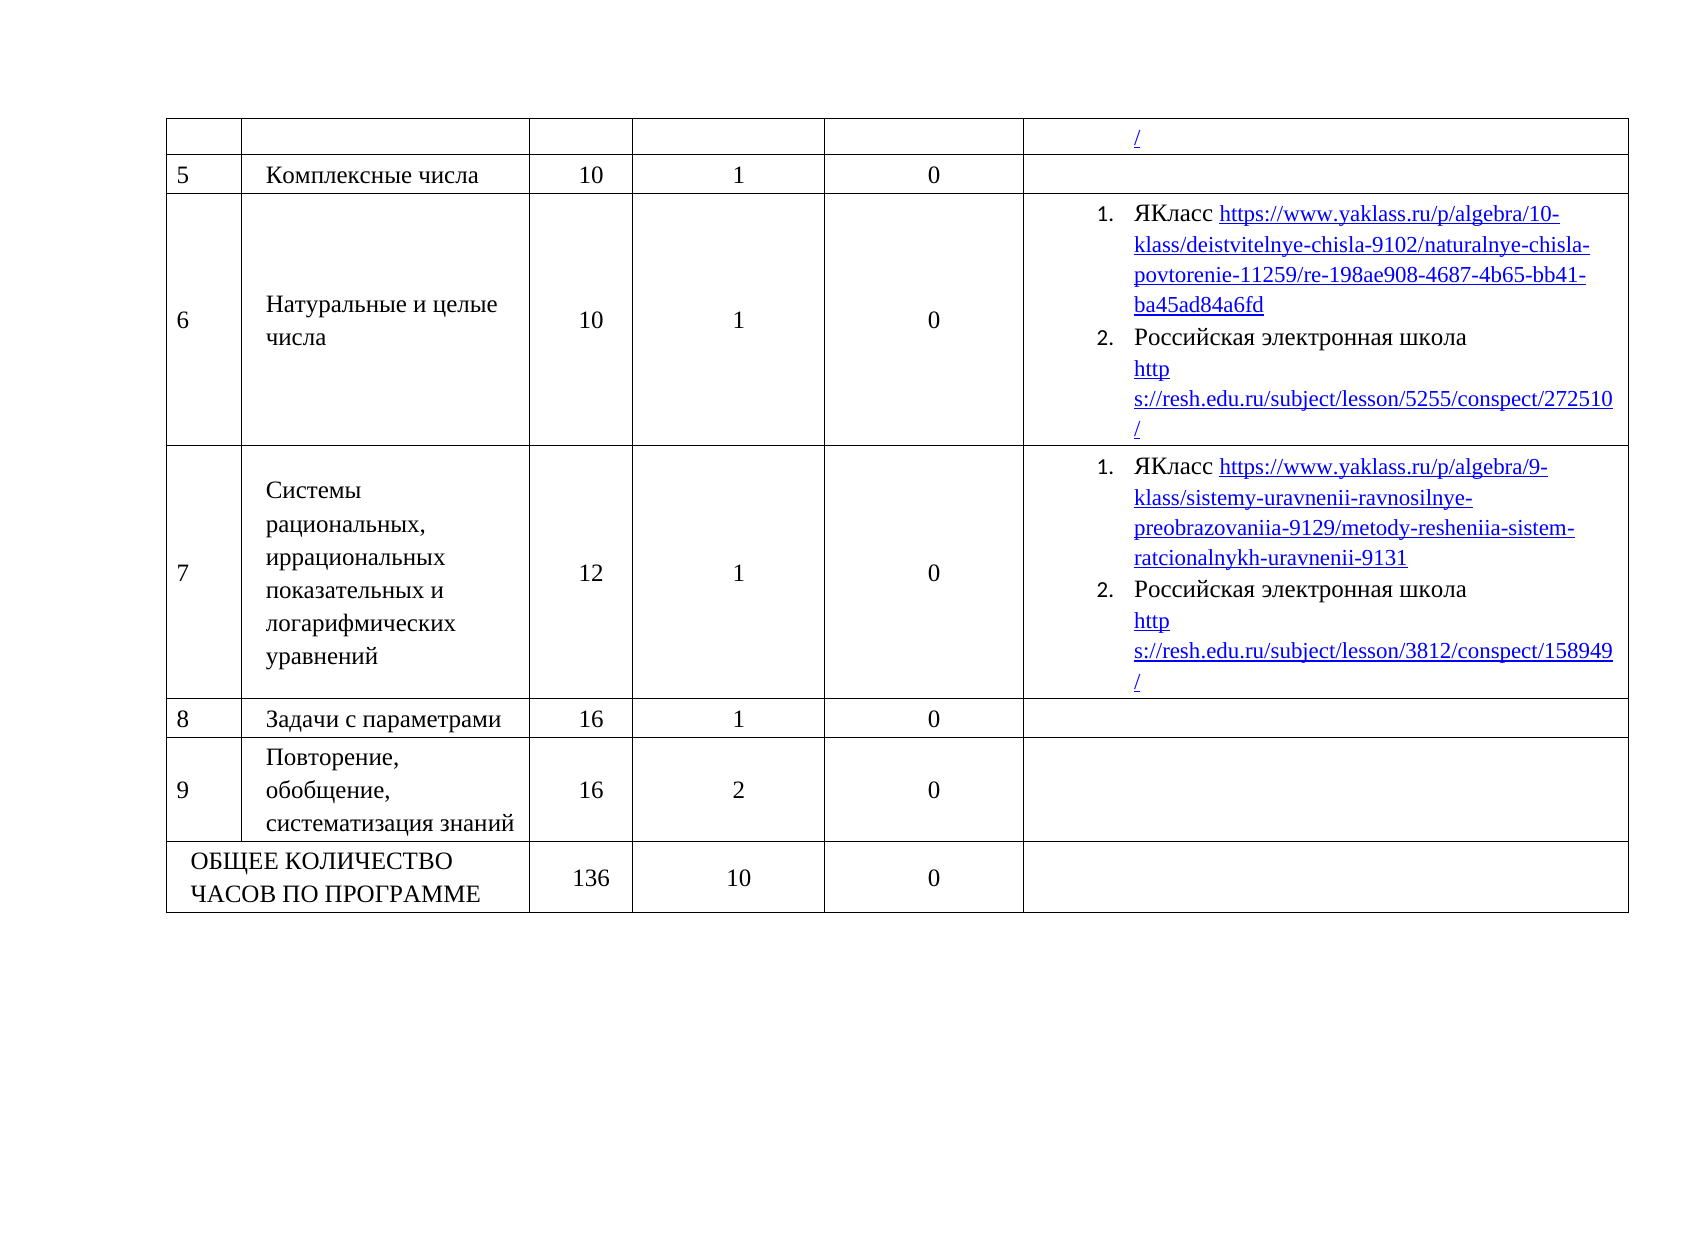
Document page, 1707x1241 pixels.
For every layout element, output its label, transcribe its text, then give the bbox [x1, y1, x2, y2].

table_cell [1024, 738, 1628, 841]
table_cell 1 [633, 155, 824, 192]
table_cell 6 [167, 194, 241, 445]
table_cell Системы рациональных, иррациональных показательных и логарифмических уравнений [242, 446, 529, 698]
table_cell 12 [530, 446, 632, 698]
table_cell Натуральные и целые числа [242, 194, 529, 445]
table_cell 0 [825, 194, 1023, 445]
table_cell 1 [633, 446, 824, 698]
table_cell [242, 119, 529, 154]
table_cell 8 [167, 699, 241, 736]
table_cell 16 [530, 738, 632, 841]
table_cell 0 [825, 446, 1023, 698]
table_cell Задачи с параметрами [242, 699, 529, 736]
table_cell 10 [530, 194, 632, 445]
table_cell 4 [167, 119, 241, 154]
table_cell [1024, 119, 1628, 154]
table_cell 24 [530, 119, 632, 154]
table_cell 9 [167, 738, 241, 841]
table_cell ОБЩЕЕ КОЛИЧЕСТВО ЧАСОВ ПО ПРОГРАММЕ [167, 842, 529, 912]
table_cell 0 [825, 738, 1023, 841]
table_cell Комплексные числа [242, 155, 529, 192]
table_cell 1 [633, 119, 824, 154]
table_cell 0 [825, 842, 1023, 912]
table_cell ЯКласс https://www.yaklass.ru/p/algebra/10-klass/deistvitelnye-chisla-9102/naturalnye-chisla-povtorenie-11259/re-198ae908-4687-4b65-bb41-ba45ad84a6fd Российская электронная школа https://resh.edu.ru/subject/lesson/5255/conspect/272510/ [1024, 194, 1628, 445]
table_cell [1024, 842, 1628, 912]
table_cell Повторение, обобщение, систематизация знаний [242, 738, 529, 841]
table_cell 5 [167, 155, 241, 192]
table_cell 7 [167, 446, 241, 698]
table_cell 136 [530, 842, 632, 912]
table_cell 0 [825, 699, 1023, 736]
table_cell 16 [530, 699, 632, 736]
table_cell 0 [825, 155, 1023, 192]
table_cell 2 [633, 738, 824, 841]
table_cell 1 [633, 699, 824, 736]
table_cell 0 [825, 119, 1023, 154]
table_cell 10 [633, 842, 824, 912]
table_cell ЯКласс https://www.yaklass.ru/p/algebra/9-klass/sistemy-uravnenii-ravnosilnye-preobrazovaniia-9129/metody-resheniia-sistem-ratcionalnykh-uravnenii-9131 Российская электронная школа https://resh.edu.ru/subject/lesson/3812/conspect/158949/ [1024, 446, 1628, 698]
table_cell [1024, 699, 1628, 736]
table_cell 10 [530, 155, 632, 192]
table_cell 1 [633, 194, 824, 445]
table_cell [1024, 155, 1628, 192]
